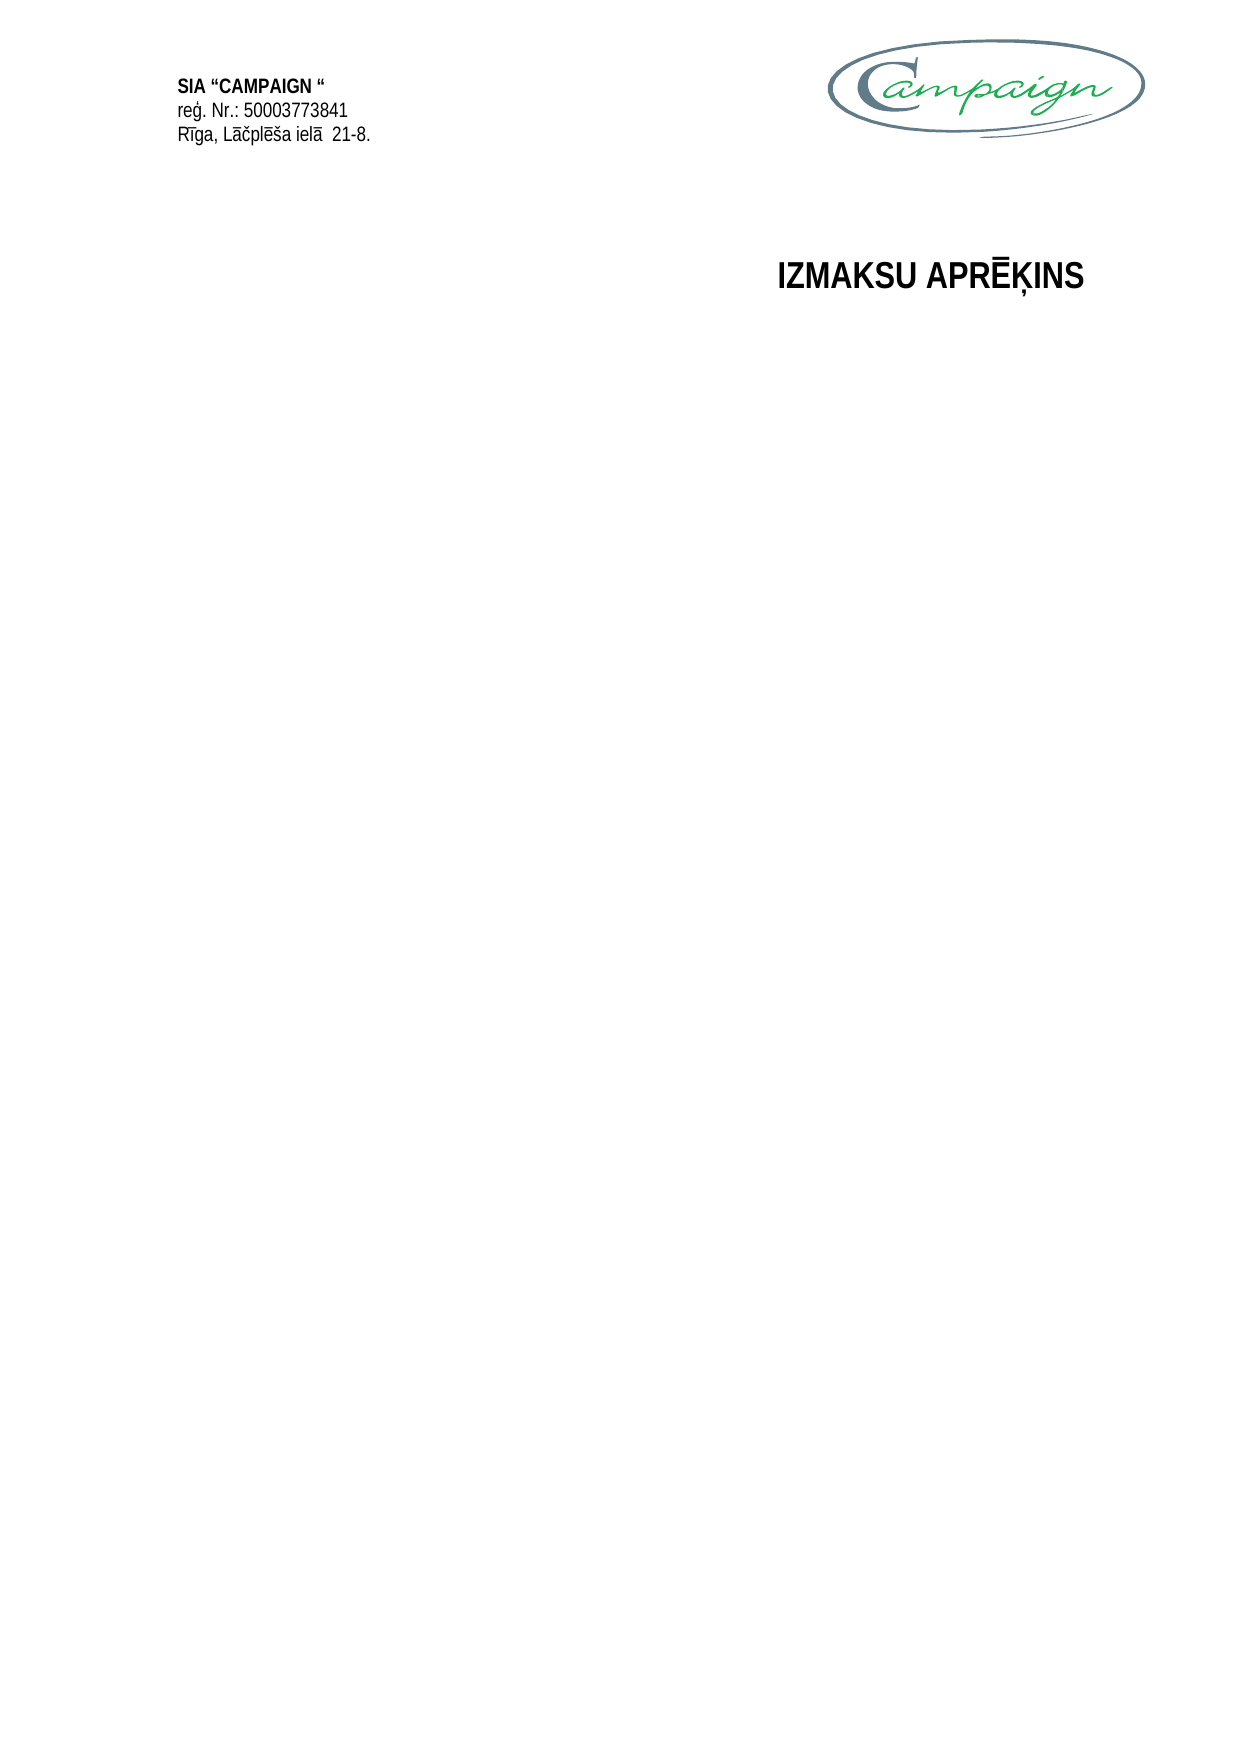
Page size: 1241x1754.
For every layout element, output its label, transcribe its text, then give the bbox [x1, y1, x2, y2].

list IZMAKSU APRĒĶINS [777, 253, 1152, 296]
